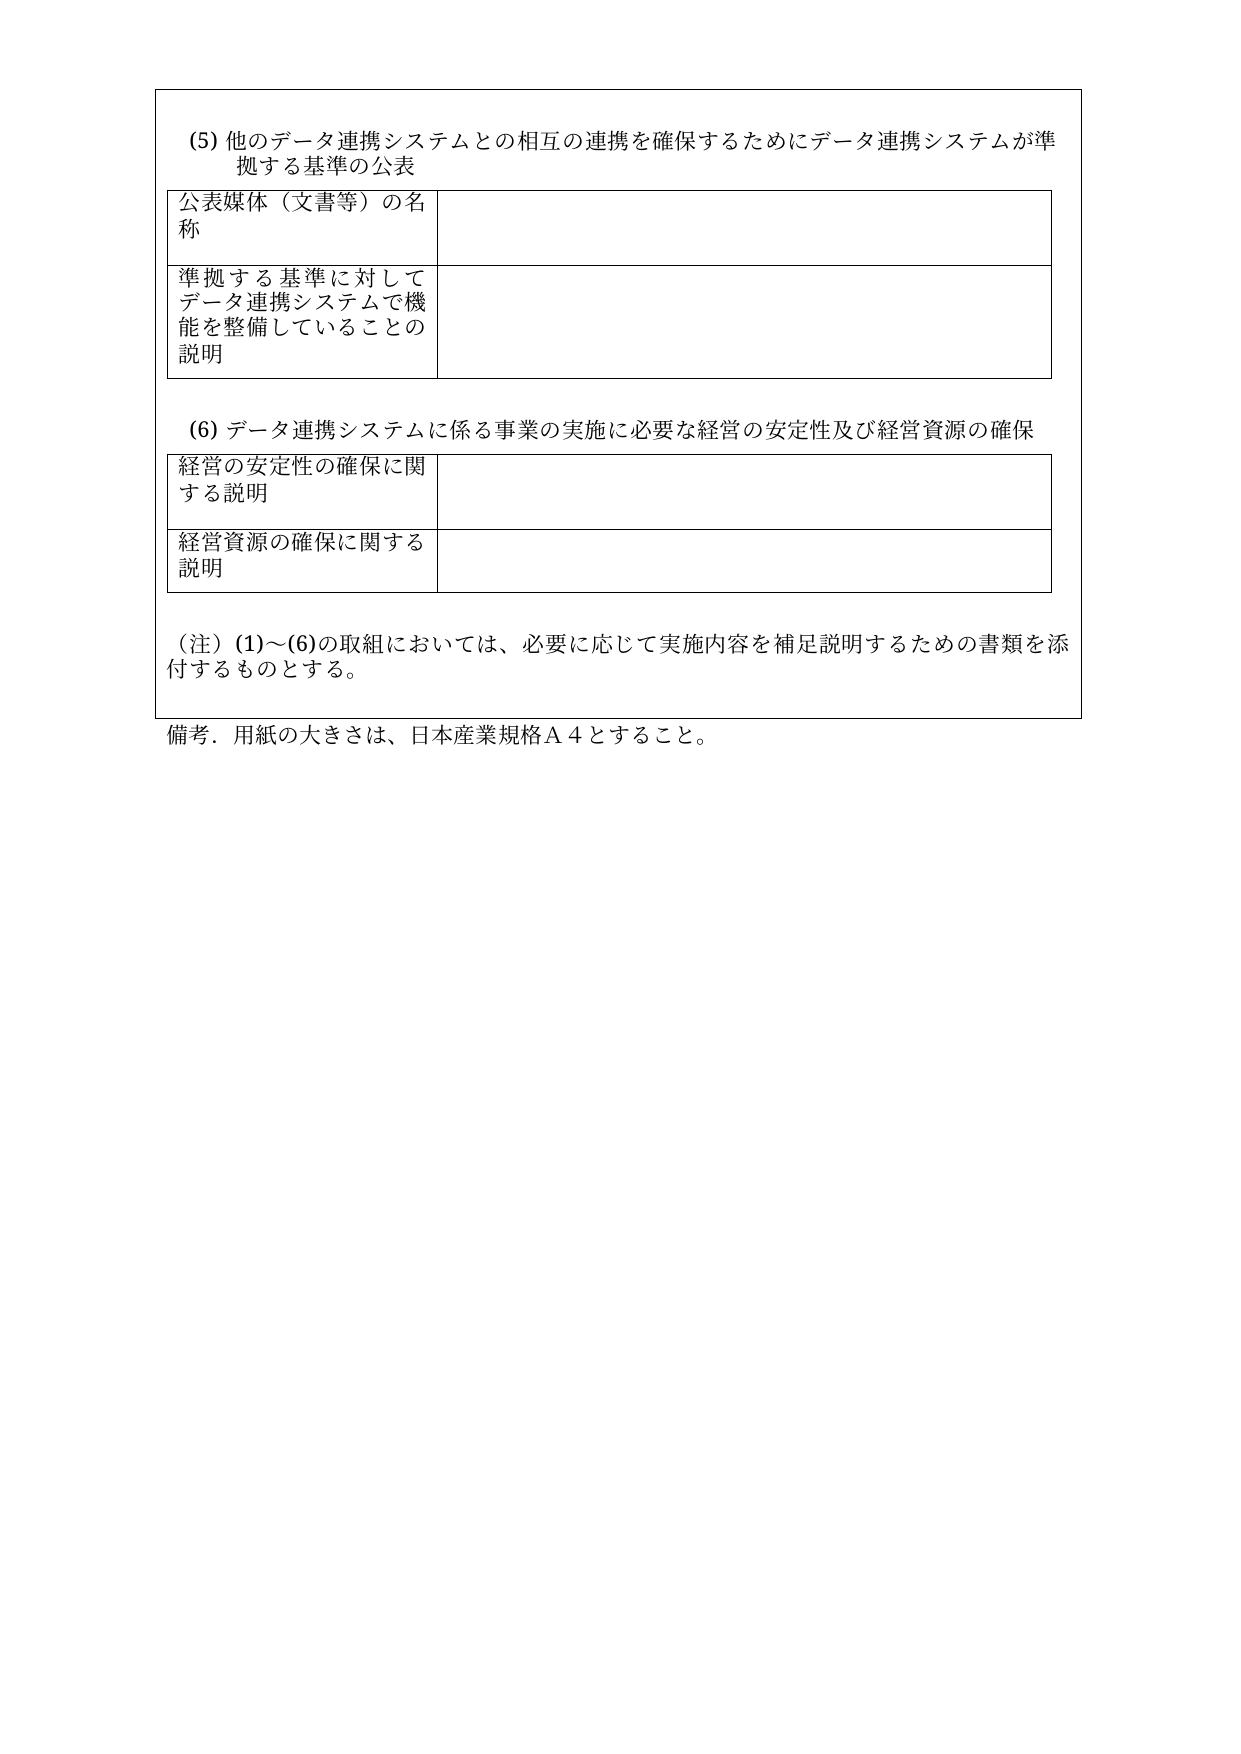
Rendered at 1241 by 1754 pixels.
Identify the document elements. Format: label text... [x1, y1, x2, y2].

text 備考．用紙の大きさは、日本産業規格Ａ４とすること。 [167, 719, 1070, 750]
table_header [156, 90, 1081, 717]
